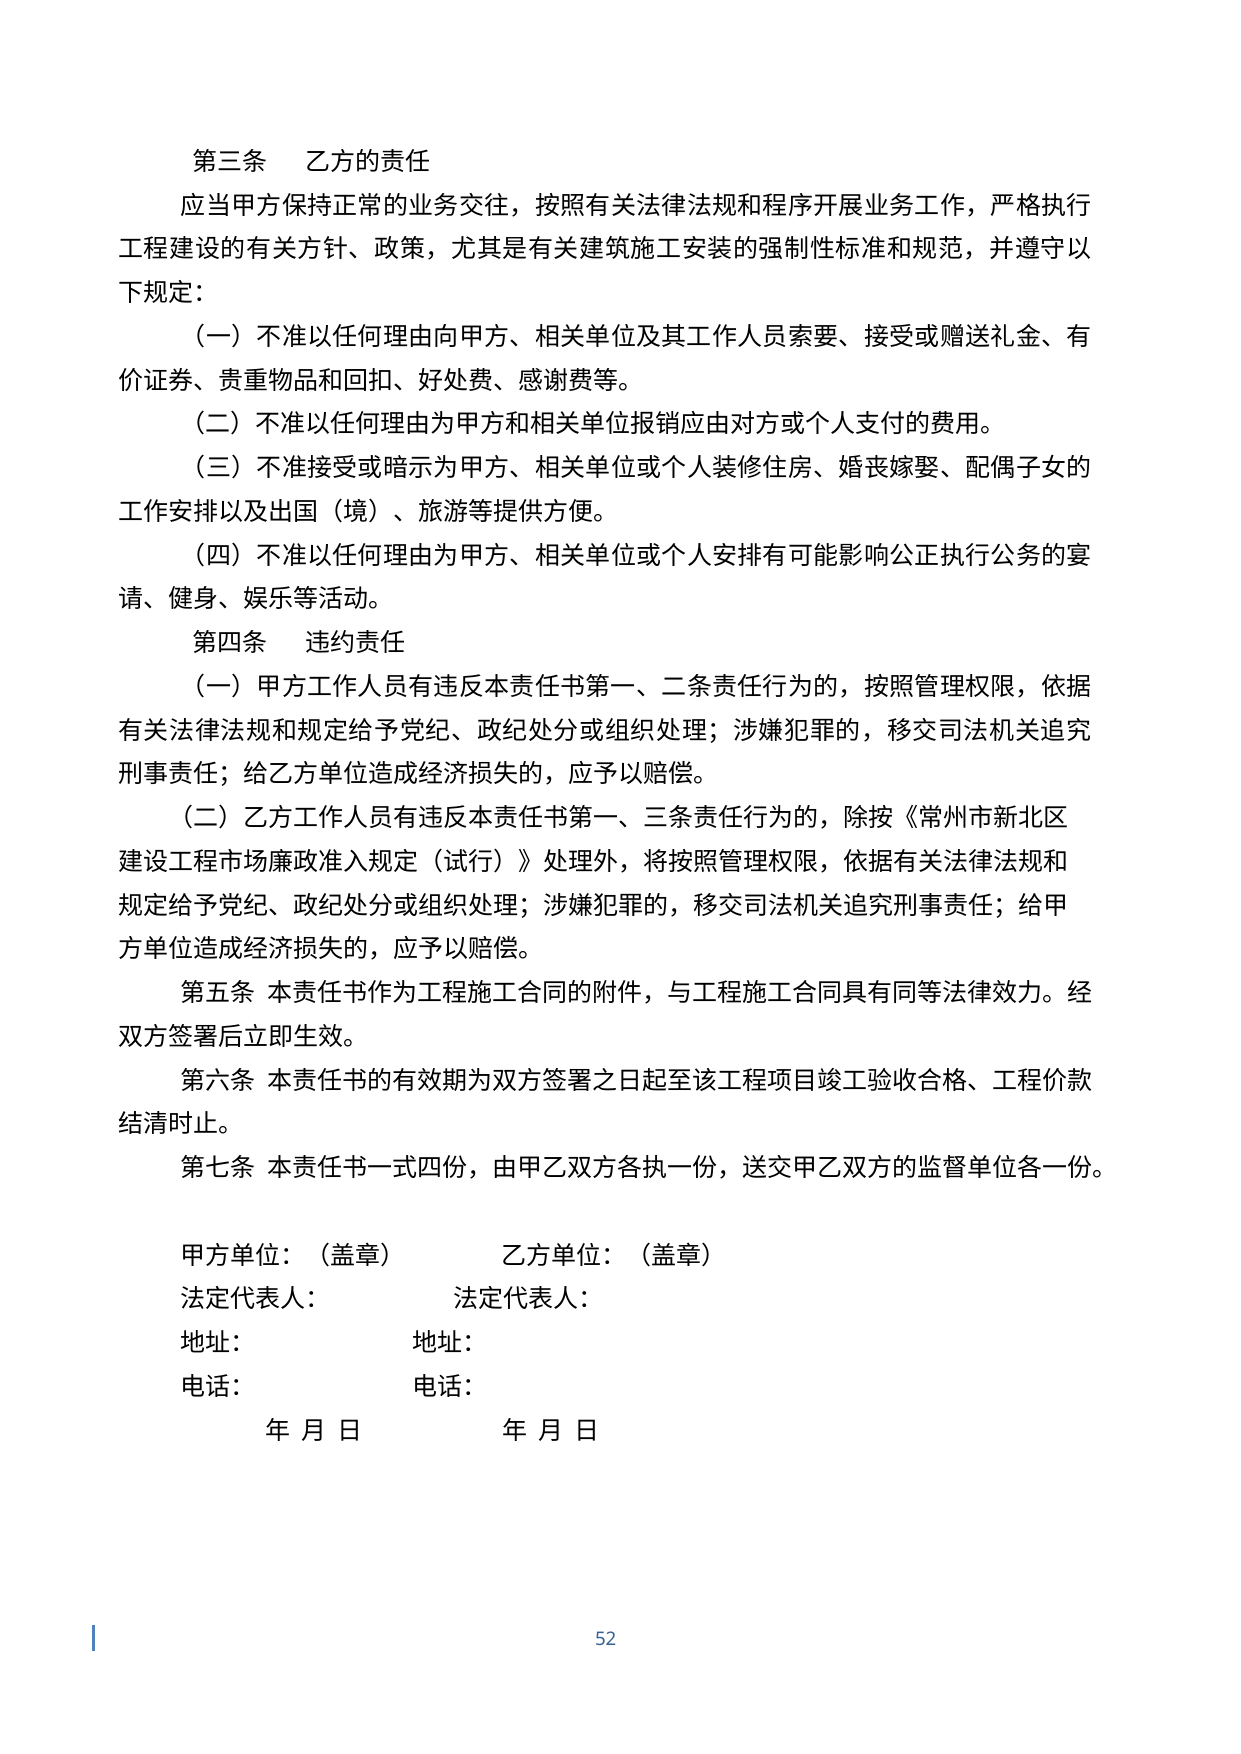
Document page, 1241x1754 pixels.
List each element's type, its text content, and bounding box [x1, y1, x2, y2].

text （三）不准接受或暗示为甲方、相关单位或个人装修住房、婚丧嫁娶、配偶子女的工作安排以及出国（境）、旅游等提供方便。 [118, 442, 1093, 529]
text 地址： 地址： [118, 1317, 1093, 1360]
text （四）不准以任何理由为甲方、相关单位或个人安排有可能影响公正执行公务的宴请、健身、娱乐等活动。 [118, 529, 1093, 617]
text 甲方单位：（盖章） 乙方单位：（盖章） [118, 1229, 1093, 1273]
list 违约责任 [118, 617, 1093, 660]
text （二）乙方工作人员有违反本责任书第一、三条责任行为的，除按《常州市新北区建设工程市场廉政准入规定（试行）》处理外，将按照管理权限，依据有关法律法规和规定给予党纪、政纪处分或组织处理；涉嫌犯罪的，移交司法机关追究刑事责任；给甲方单位造成经济损失的，应予以赔偿。 [118, 792, 1093, 967]
text （一）甲方工作人员有违反本责任书第一、二条责任行为的，按照管理权限，依据有关法律法规和规定给予党纪、政纪处分或组织处理；涉嫌犯罪的，移交司法机关追究刑事责任；给乙方单位造成经济损失的，应予以赔偿。 [118, 660, 1093, 792]
text 第七条 本责任书一式四份，由甲乙双方各执一份，送交甲乙双方的监督单位各一份。 [118, 1142, 1093, 1185]
text 应当甲方保持正常的业务交往，按照有关法律法规和程序开展业务工作，严格执行工程建设的有关方针、政策，尤其是有关建筑施工安装的强制性标准和规范，并遵守以下规定： [118, 179, 1093, 310]
text （一）不准以任何理由向甲方、相关单位及其工作人员索要、接受或赠送礼金、有价证券、贵重物品和回扣、好处费、感谢费等。 [118, 310, 1093, 398]
text 电话： 电话： [118, 1360, 1093, 1404]
text 法定代表人： 法定代表人： [118, 1273, 1093, 1317]
text 第六条 本责任书的有效期为双方签署之日起至该工程项目竣工验收合格、工程价款结清时止。 [118, 1054, 1093, 1142]
text （二）不准以任何理由为甲方和相关单位报销应由对方或个人支付的费用。 [118, 398, 1093, 442]
text 年 月 日 年 月 日 [118, 1404, 1093, 1448]
text 第五条 本责任书作为工程施工合同的附件，与工程施工合同具有同等法律效力。经双方签署后立即生效。 [118, 967, 1093, 1054]
list 乙方的责任 [118, 135, 1093, 179]
